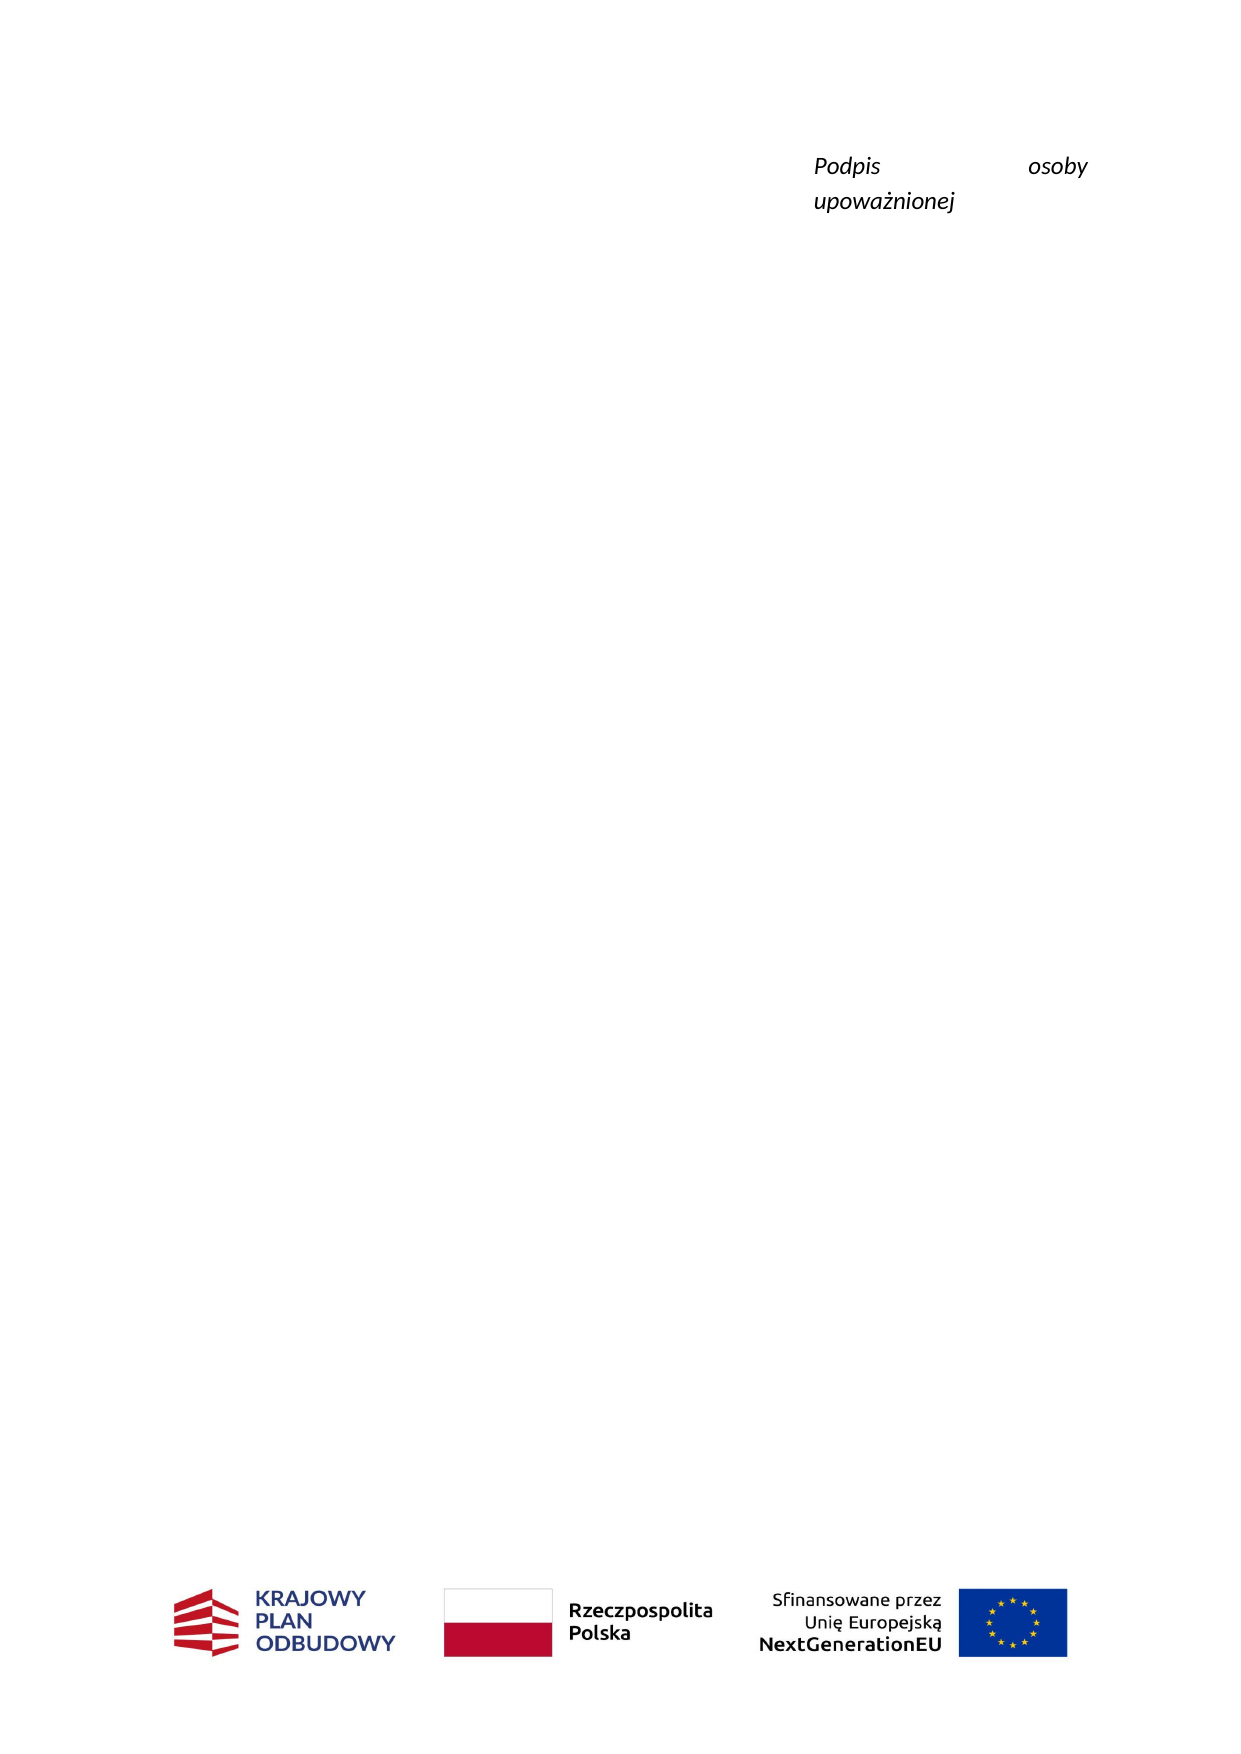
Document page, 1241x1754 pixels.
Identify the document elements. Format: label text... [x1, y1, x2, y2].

text Podpis osoby upoważnionej [814, 150, 1090, 216]
picture [150, 1566, 1091, 1679]
